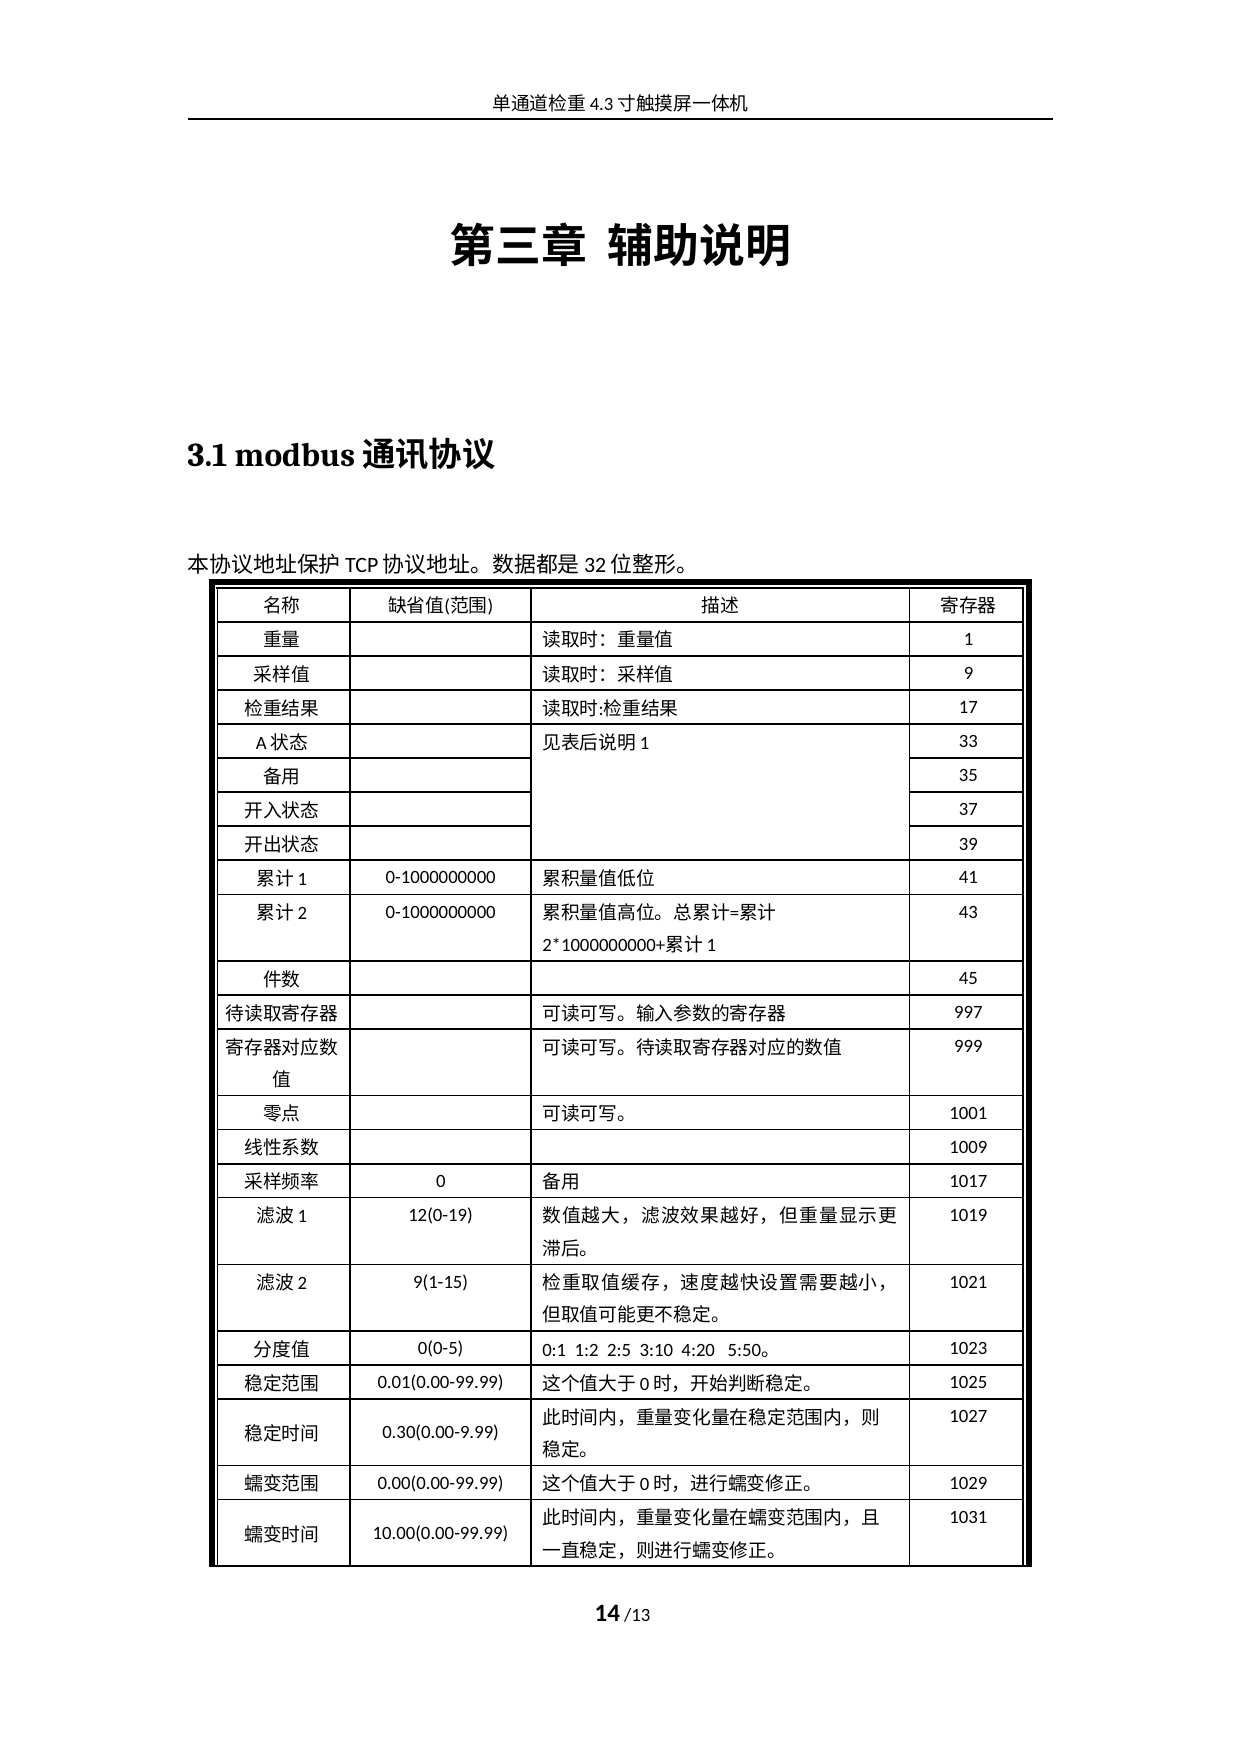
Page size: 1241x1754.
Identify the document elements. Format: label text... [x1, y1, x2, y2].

table_cell 此时间内，重量变化量在蠕变范围内，且一直稳定，则进行蠕变修正。 [532, 1500, 909, 1565]
table_cell [351, 759, 530, 791]
table_cell 12(0-19) [351, 1198, 530, 1263]
table_cell 1017 [910, 1165, 1022, 1197]
table_cell 蠕变时间 [218, 1500, 349, 1565]
table_cell 可读可写。 [532, 1096, 909, 1129]
table_cell 0 [351, 1165, 530, 1197]
table_cell 0(0-5) [351, 1332, 530, 1364]
table_cell [351, 657, 530, 689]
table_cell 累积量值低位 [532, 861, 909, 893]
table_cell 备用 [532, 1165, 909, 1197]
table_cell [351, 996, 530, 1028]
table_cell 零点 [218, 1096, 349, 1129]
table_cell 可读可写。输入参数的寄存器 [532, 996, 909, 1028]
table_cell [351, 962, 530, 994]
table_cell [351, 827, 530, 859]
table_cell 1029 [910, 1466, 1022, 1499]
table_cell 检重取值缓存，速度越快设置需要越小，但取值可能更不稳定。 [532, 1265, 909, 1330]
table_cell 1009 [910, 1130, 1022, 1163]
table_header 名称 [218, 589, 349, 621]
table_cell 0:1 1:2 2:5 3:10 4:20 5:50。 [532, 1332, 909, 1364]
table_cell 累积量值高位。总累计=累计2*1000000000+累计1 [532, 895, 909, 960]
table_cell 997 [910, 996, 1022, 1028]
table_cell [351, 691, 530, 723]
table_cell 0.30(0.00-9.99) [351, 1400, 530, 1465]
table_cell 1 [910, 623, 1022, 655]
table_cell 17 [910, 691, 1022, 723]
table_cell 1001 [910, 1096, 1022, 1129]
table_cell 0.00(0.00-99.99) [351, 1466, 530, 1499]
table_cell 件数 [218, 962, 349, 994]
table_cell 滤波2 [218, 1265, 349, 1330]
table_cell 1031 [910, 1500, 1022, 1565]
table_cell 41 [910, 861, 1022, 893]
table_cell 累计2 [218, 895, 349, 960]
table_cell 1021 [910, 1265, 1022, 1330]
table_cell [532, 962, 909, 994]
table_cell [351, 1096, 530, 1129]
table_cell 稳定范围 [218, 1366, 349, 1398]
table_cell 可读可写。待读取寄存器对应的数值 [532, 1030, 909, 1095]
table_cell 滤波1 [218, 1198, 349, 1263]
table_cell 线性系数 [218, 1130, 349, 1163]
table_cell [351, 725, 530, 757]
table_cell 1027 [910, 1400, 1022, 1465]
table_cell [351, 623, 530, 655]
table_cell A状态 [218, 725, 349, 757]
table_cell 备用 [218, 759, 349, 791]
table_cell 这个值大于0时，开始判断稳定。 [532, 1366, 909, 1398]
table_cell 1019 [910, 1198, 1022, 1263]
table_cell 见表后说明1 [532, 725, 909, 859]
text 本协议地址保护TCP协议地址。数据都是32位整形。 [187, 547, 1053, 579]
table_cell 此时间内，重量变化量在稳定范围内，则稳定。 [532, 1400, 909, 1465]
table_cell 读取时：重量值 [532, 623, 909, 655]
table_cell 读取时:检重结果 [532, 691, 909, 723]
table_cell 数值越大，滤波效果越好，但重量显示更滞后。 [532, 1198, 909, 1263]
table_cell [351, 1130, 530, 1163]
table_cell 待读取寄存器 [218, 996, 349, 1028]
table_cell 稳定时间 [218, 1400, 349, 1465]
table_cell [532, 1130, 909, 1163]
table_cell 采样频率 [218, 1165, 349, 1197]
table_cell 采样值 [218, 657, 349, 689]
table_cell 0-1000000000 [351, 861, 530, 893]
table_header 缺省值(范围) [351, 589, 530, 621]
table_cell 检重结果 [218, 691, 349, 723]
table_cell 9 [910, 657, 1022, 689]
table_cell 开入状态 [218, 793, 349, 825]
table_cell 分度值 [218, 1332, 349, 1364]
table_header 描述 [532, 589, 909, 621]
table_header 寄存器 [910, 589, 1022, 621]
table_cell 45 [910, 962, 1022, 994]
table_cell 开出状态 [218, 827, 349, 859]
table_cell 1023 [910, 1332, 1022, 1364]
table_cell 累计1 [218, 861, 349, 893]
table_cell 0-1000000000 [351, 895, 530, 960]
table_cell 重量 [218, 623, 349, 655]
table_cell 999 [910, 1030, 1022, 1095]
table_cell 蠕变范围 [218, 1466, 349, 1499]
table_cell 9(1-15) [351, 1265, 530, 1330]
table_cell 43 [910, 895, 1022, 960]
table_cell 35 [910, 759, 1022, 791]
table_cell 10.00(0.00-99.99) [351, 1500, 530, 1565]
table_cell 读取时：采样值 [532, 657, 909, 689]
table_cell 33 [910, 725, 1022, 757]
subtitle 第三章 辅助说明 [187, 194, 1053, 291]
table_cell [351, 1030, 530, 1095]
table_cell 39 [910, 827, 1022, 859]
table_cell 37 [910, 793, 1022, 825]
table_cell 寄存器对应数值 [218, 1030, 349, 1095]
table_cell 这个值大于0时，进行蠕变修正。 [532, 1466, 909, 1499]
table_cell [351, 793, 530, 825]
table_cell 0.01(0.00-99.99) [351, 1366, 530, 1398]
subtitle 3.1 modbus通讯协议 [187, 419, 1053, 484]
table_cell 1025 [910, 1366, 1022, 1398]
